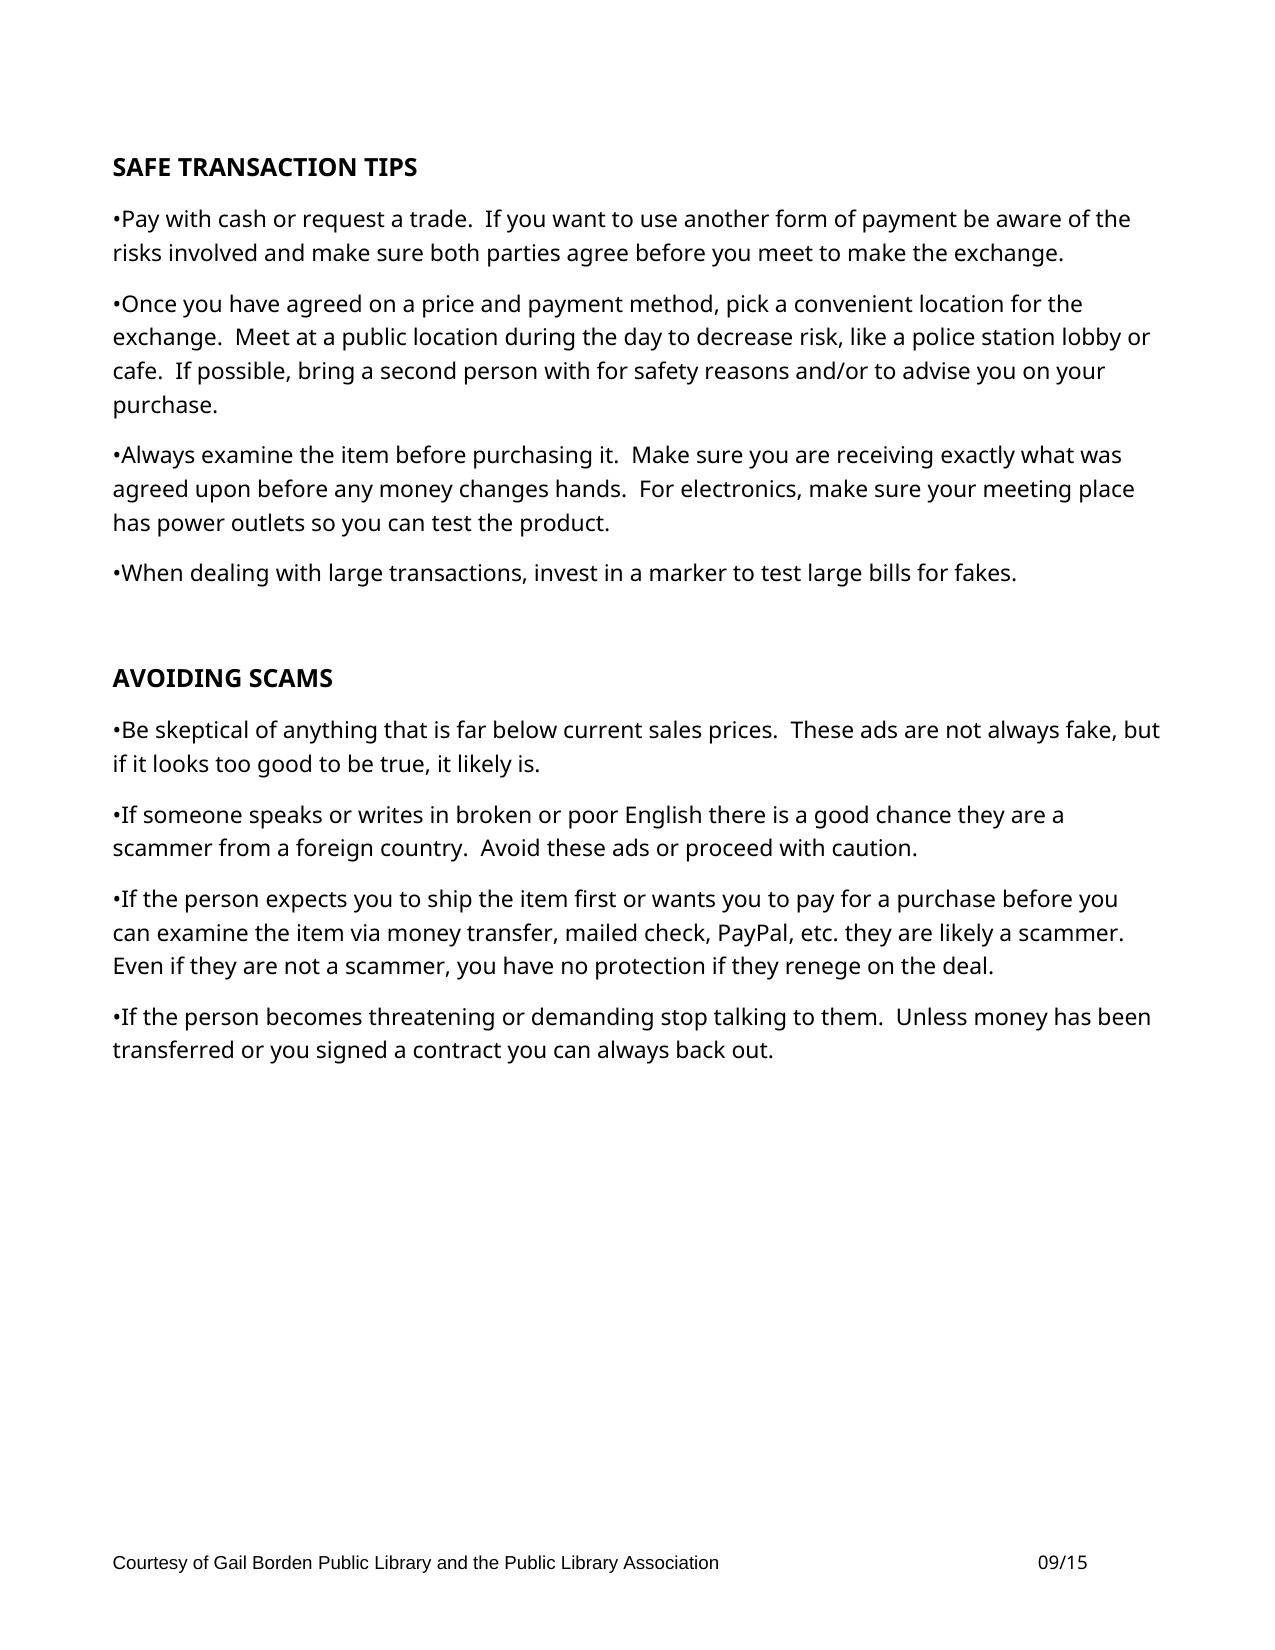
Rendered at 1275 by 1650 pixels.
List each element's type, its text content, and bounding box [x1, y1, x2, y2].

text •Be skeptical of anything that is far below current sales prices. These ads are not always fake, but if it looks too good to be true, it likely is. [112, 714, 1162, 779]
text •If the person expects you to ship the item first or wants you to pay for a purchase before you can examine the item via money transfer, mailed check, PayPal, etc. they are likely a scammer. Even if they are not a scammer, you have no protection if they renege on the deal. [112, 883, 1162, 982]
text •Pay with cash or request a trade. If you want to use another form of payment be aware of the risks involved and make sure both parties agree before you meet to make the exchange. [112, 203, 1162, 268]
text SAFE TRANSACTION TIPS [112, 150, 1162, 184]
text AVOIDING SCAMS [112, 661, 1162, 695]
text •Always examine the item before purchasing it. Make sure you are receiving exactly what was agreed upon before any money changes hands. For electronics, make sure your meeting place has power outlets so you can test the product. [112, 439, 1162, 538]
text •Once you have agreed on a price and payment method, pick a convenient location for the exchange. Meet at a public location during the day to decrease risk, like a police station lobby or cafe. If possible, bring a second person with for safety reasons and/or to advise you on your purchase. [112, 288, 1162, 420]
text •When dealing with large transactions, invest in a marker to test large bills for fakes. [112, 557, 1162, 588]
text •If the person becomes threatening or demanding stop talking to them. Unless money has been transferred or you signed a contract you can always back out. [112, 1001, 1162, 1066]
text •If someone speaks or writes in broken or poor English there is a good chance they are a scammer from a foreign country. Avoid these ads or proceed with caution. [112, 799, 1162, 864]
